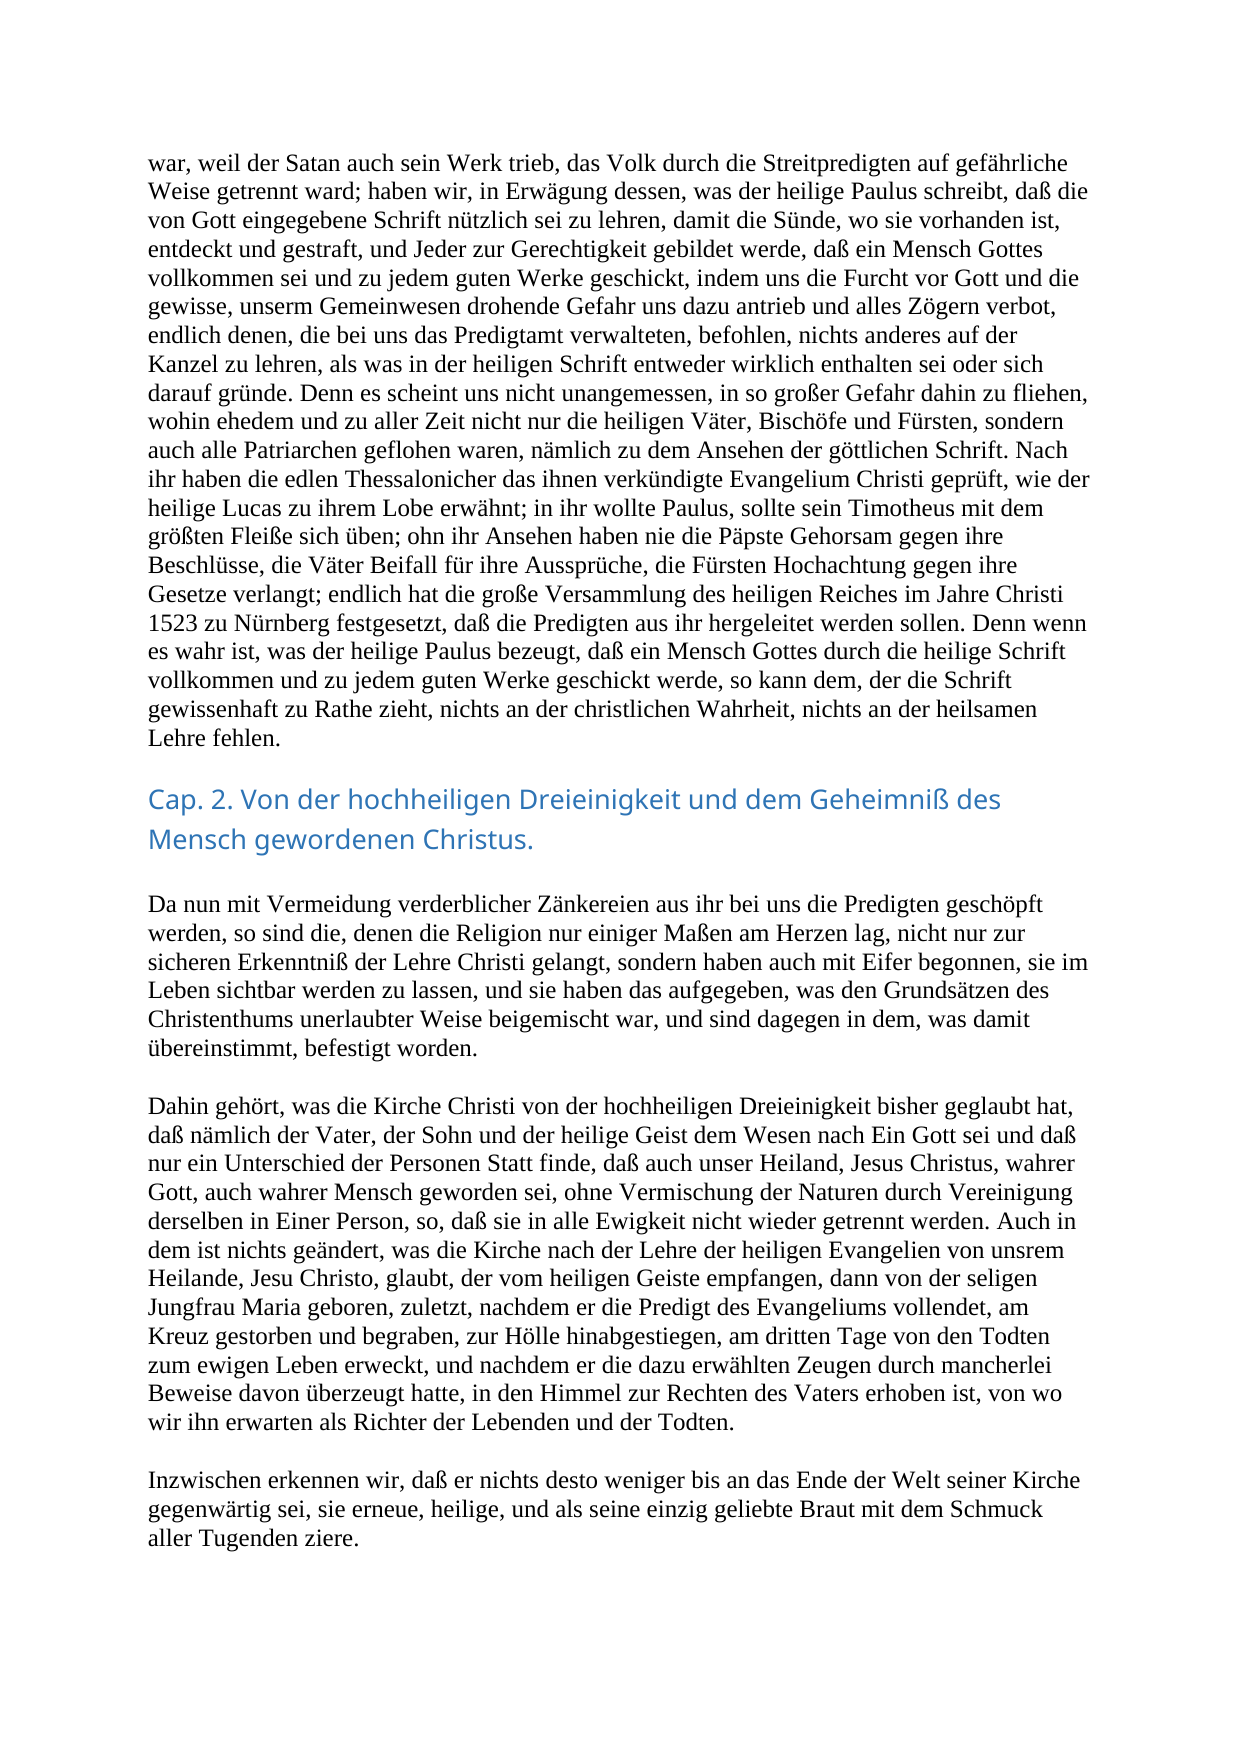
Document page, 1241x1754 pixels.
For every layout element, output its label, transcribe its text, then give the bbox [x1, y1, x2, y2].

subtitle Cap. 2. Von der hochheiligen Dreieinigkeit und dem Geheimniß des Mensch gewordenen Christus. [148, 781, 1093, 857]
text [148, 148, 1093, 751]
text Da nun mit Vermeidung verderblicher Zänkereien aus ihr bei uns die Predigten geschöpft werden, so sind die, denen die Religion nur einiger Maßen am Herzen lag, nicht nur zur sicheren Erkenntniß der Lehre Christi gelangt, sondern haben auch mit Eifer begonnen, sie im Leben sichtbar werden zu lassen, und sie haben das aufgegeben, was den Grundsätzen des Christenthums unerlaubter Weise beigemischt war, und sind dagegen in dem, was damit übereinstimmt, befestigt worden. [148, 889, 1093, 1062]
text Inzwischen erkennen wir, daß er nichts desto weniger bis an das Ende der Welt seiner Kirche gegenwärtig sei, sie erneue, heilige, und als seine einzig geliebte Braut mit dem Schmuck aller Tugenden ziere. [148, 1465, 1093, 1551]
text Dahin gehört, was die Kirche Christi von der hochheiligen Dreieinigkeit bisher geglaubt hat, daß nämlich der Vater, der Sohn und der heilige Geist dem Wesen nach Ein Gott sei und daß nur ein Unterschied der Personen Statt finde, daß auch unser Heiland, Jesus Christus, wahrer Gott, auch wahrer Mensch geworden sei, ohne Vermischung der Naturen durch Vereinigung derselben in Einer Person, so, daß sie in alle Ewigkeit nicht wieder getrennt werden. Auch in dem ist nichts geändert, was die Kirche nach der Lehre der heiligen Evangelien von unsrem Heilande, Jesu Christo, glaubt, der vom heiligen Geiste empfangen, dann von der seligen Jungfrau Maria geboren, zuletzt, nachdem er die Predigt des Evangeliums vollendet, am Kreuz gestorben und begraben, zur Hölle hinabgestiegen, am dritten Tage von den Todten zum ewigen Leben erweckt, und nachdem er die dazu erwählten Zeugen durch mancherlei Beweise davon überzeugt hatte, in den Himmel zur Rechten des Vaters erhoben ist, von wo wir ihn erwarten als Richter der Lebenden und der Todten. [148, 1091, 1093, 1436]
